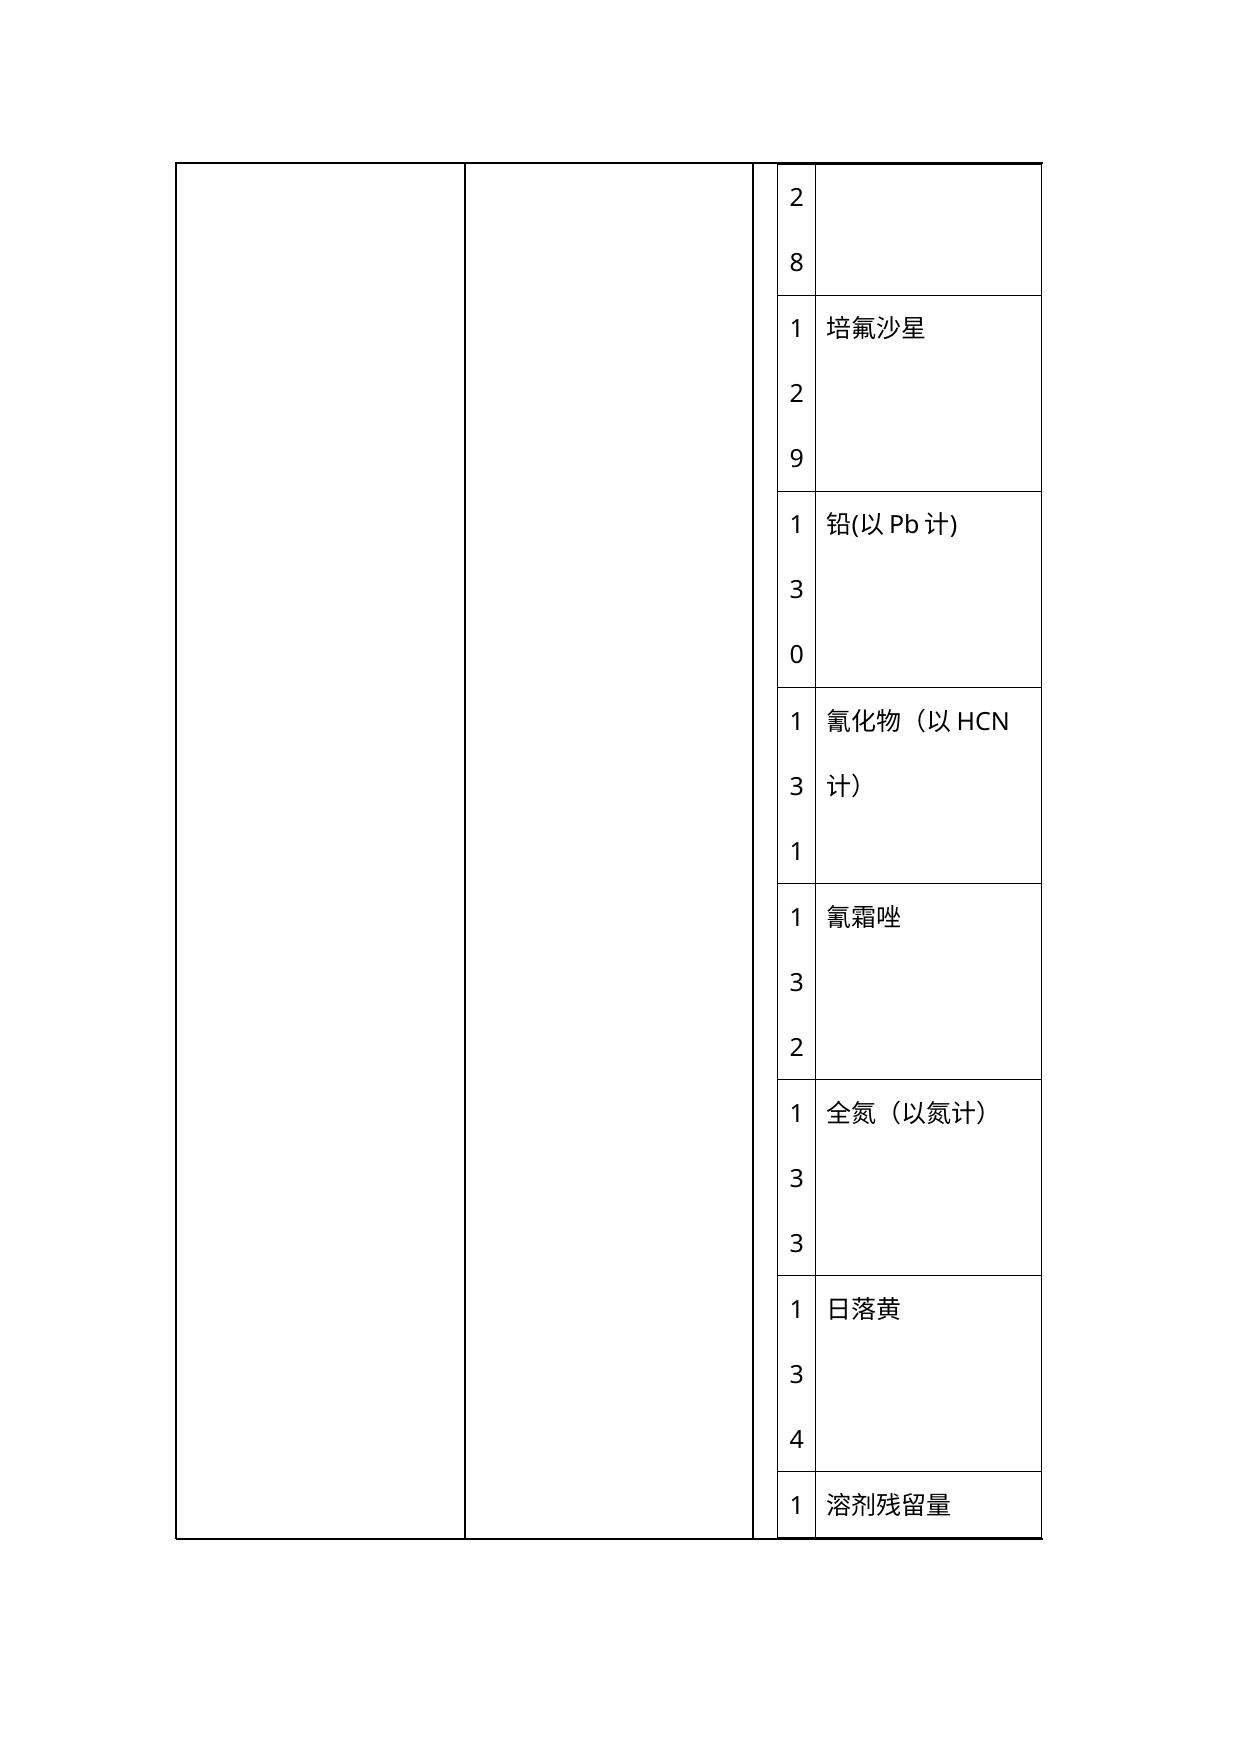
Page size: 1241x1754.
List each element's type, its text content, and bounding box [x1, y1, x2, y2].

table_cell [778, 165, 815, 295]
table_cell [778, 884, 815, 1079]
table_cell [466, 164, 752, 1538]
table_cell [754, 164, 777, 1538]
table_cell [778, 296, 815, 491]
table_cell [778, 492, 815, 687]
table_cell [816, 165, 1041, 295]
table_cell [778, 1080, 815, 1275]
table_cell 1 [177, 164, 464, 1538]
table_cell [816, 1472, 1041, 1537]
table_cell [816, 1276, 1041, 1471]
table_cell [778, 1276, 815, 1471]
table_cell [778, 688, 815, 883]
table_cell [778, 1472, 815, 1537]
